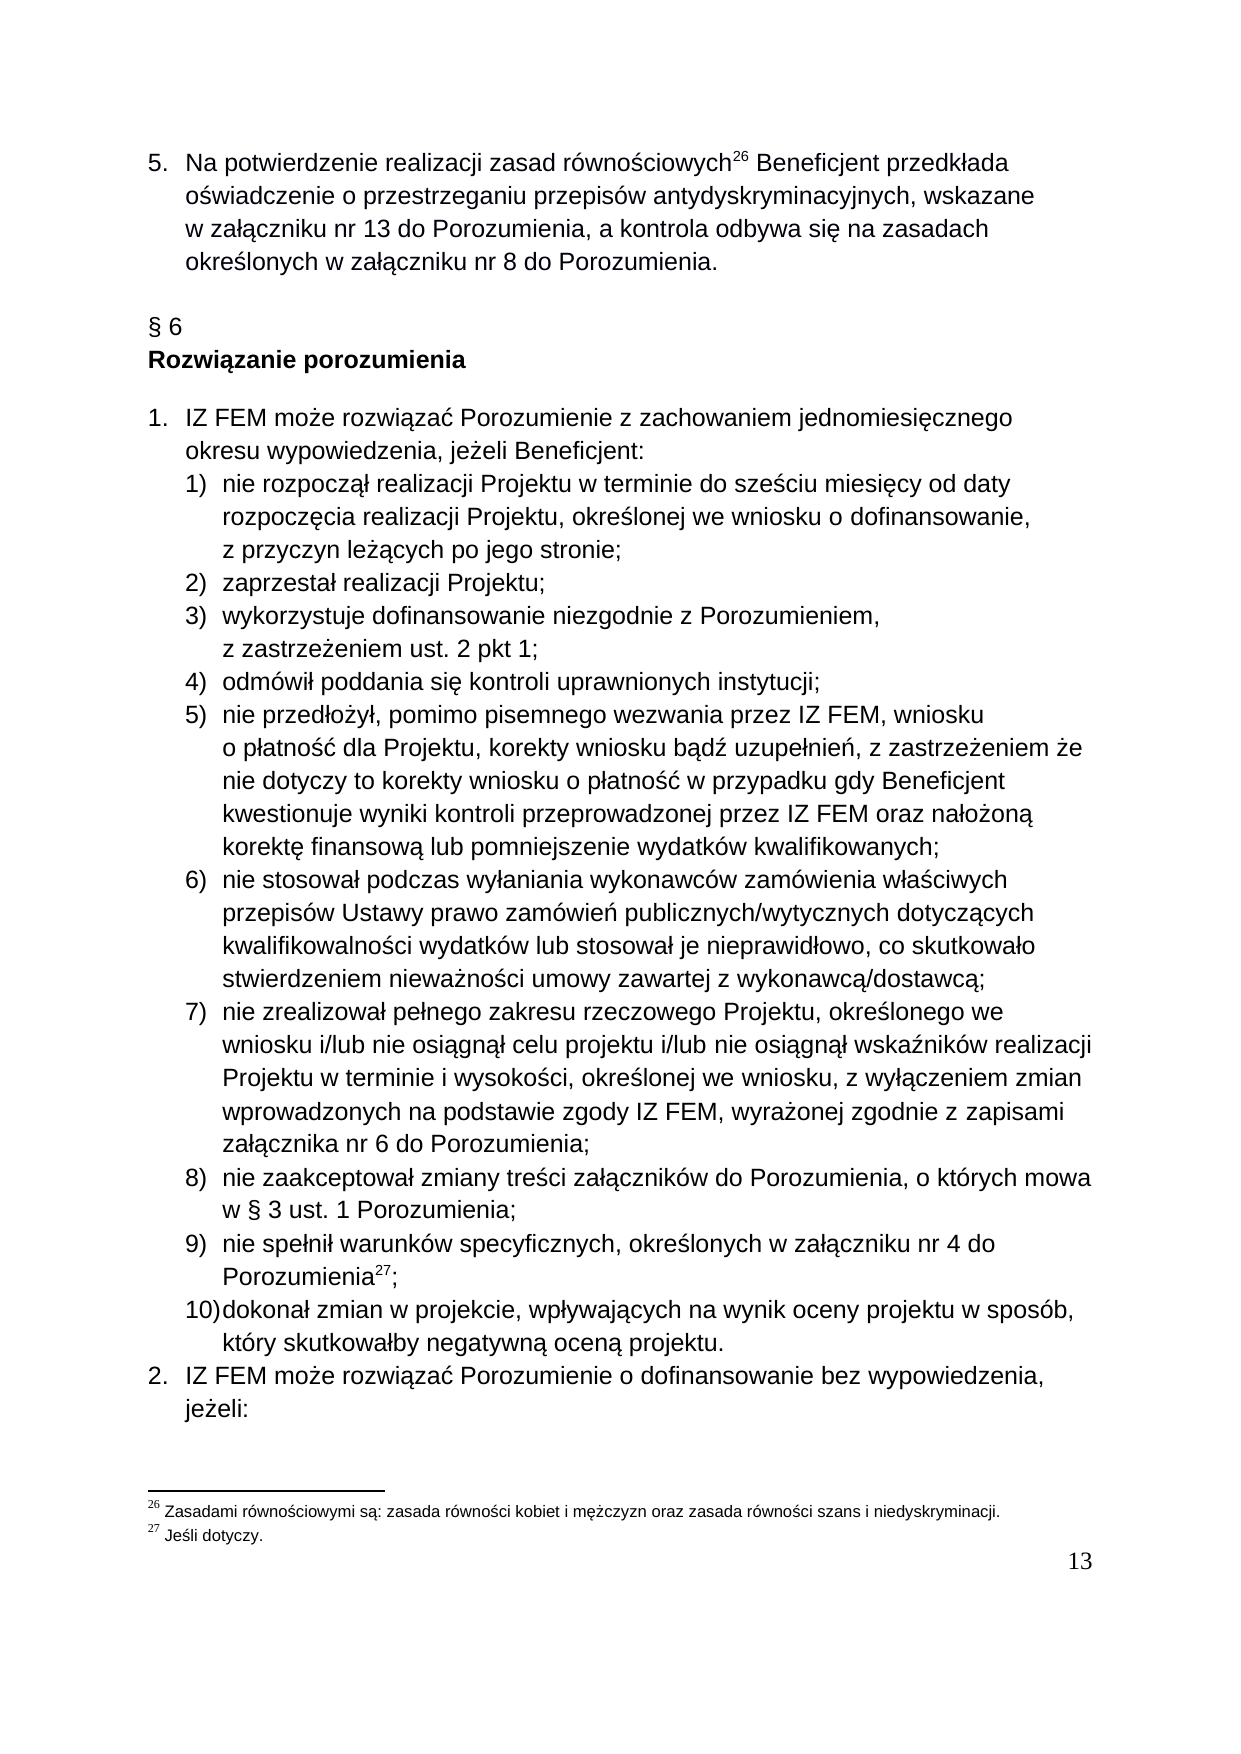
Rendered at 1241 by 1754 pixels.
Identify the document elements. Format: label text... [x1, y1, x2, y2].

list wykorzystuje dofinansowanie niezgodnie z Porozumieniem, z zastrzeżeniem ust. 2 pkt 1; [185, 601, 1093, 663]
list nie spełnił warunków specyficznych, określonych w załączniku nr 4 do Porozumienia; [185, 1228, 1093, 1290]
list nie rozpoczął realizacji Projektu w terminie do sześciu miesięcy od daty rozpoczęcia realizacji Projektu, określonej we wniosku o dofinansowanie, z przyczyn leżących po jego stronie; [185, 469, 1093, 564]
list nie zaakceptował zmiany treści załączników do Porozumienia, o których mowa w § 3 ust. 1 Porozumienia; [185, 1162, 1093, 1224]
list IZ FEM może rozwiązać Porozumienie o dofinansowanie bez wypowiedzenia, jeżeli: [148, 1361, 1093, 1422]
list dokonał zmian w projekcie, wpływających na wynik oceny projektu w sposób, który skutkowałby negatywną oceną projektu. [185, 1294, 1093, 1356]
text § 6 [148, 312, 1093, 341]
list nie zrealizował pełnego zakresu rzeczowego Projektu, określonego we wniosku i/lub nie osiągnął celu projektu i/lub nie osiągnął wskaźników realizacji Projektu w terminie i wysokości, określonej we wniosku, z wyłączeniem zmian wprowadzonych na podstawie zgody IZ FEM, wyrażonej zgodnie z zapisami załącznika nr 6 do Porozumienia; [185, 997, 1093, 1158]
list IZ FEM może rozwiązać Porozumienie z zachowaniem jednomiesięcznego okresu wypowiedzenia, jeżeli Beneficjent: [148, 403, 1093, 465]
list odmówił poddania się kontroli uprawnionych instytucji; [185, 667, 1093, 696]
list nie przedłożył, pomimo pisemnego wezwania przez IZ FEM, wniosku o płatność dla Projektu, korekty wniosku bądź uzupełnień, z zastrzeżeniem że nie dotyczy to korekty wniosku o płatność w przypadku gdy Beneficjent kwestionuje wyniki kontroli przeprowadzonej przez IZ FEM oraz nałożoną korektę finansową lub pomniejszenie wydatków kwalifikowanych; [185, 700, 1093, 861]
list Na potwierdzenie realizacji zasad równościowych Beneficjent przedkłada oświadczenie o przestrzeganiu przepisów antydyskryminacyjnych, wskazane w załączniku nr 13 do Porozumienia, a kontrola odbywa się na zasadach określonych w załączniku nr 8 do Porozumienia. [148, 148, 1093, 275]
list nie stosował podczas wyłaniania wykonawców zamówienia właściwych przepisów Ustawy prawo zamówień publicznych/wytycznych dotyczących kwalifikowalności wydatków lub stosował je nieprawidłowo, co skutkowało stwierdzeniem nieważności umowy zawartej z wykonawcą/dostawcą; [185, 865, 1093, 993]
list zaprzestał realizacji Projektu; [185, 568, 1093, 597]
text Rozwiązanie porozumienia [148, 345, 1093, 374]
